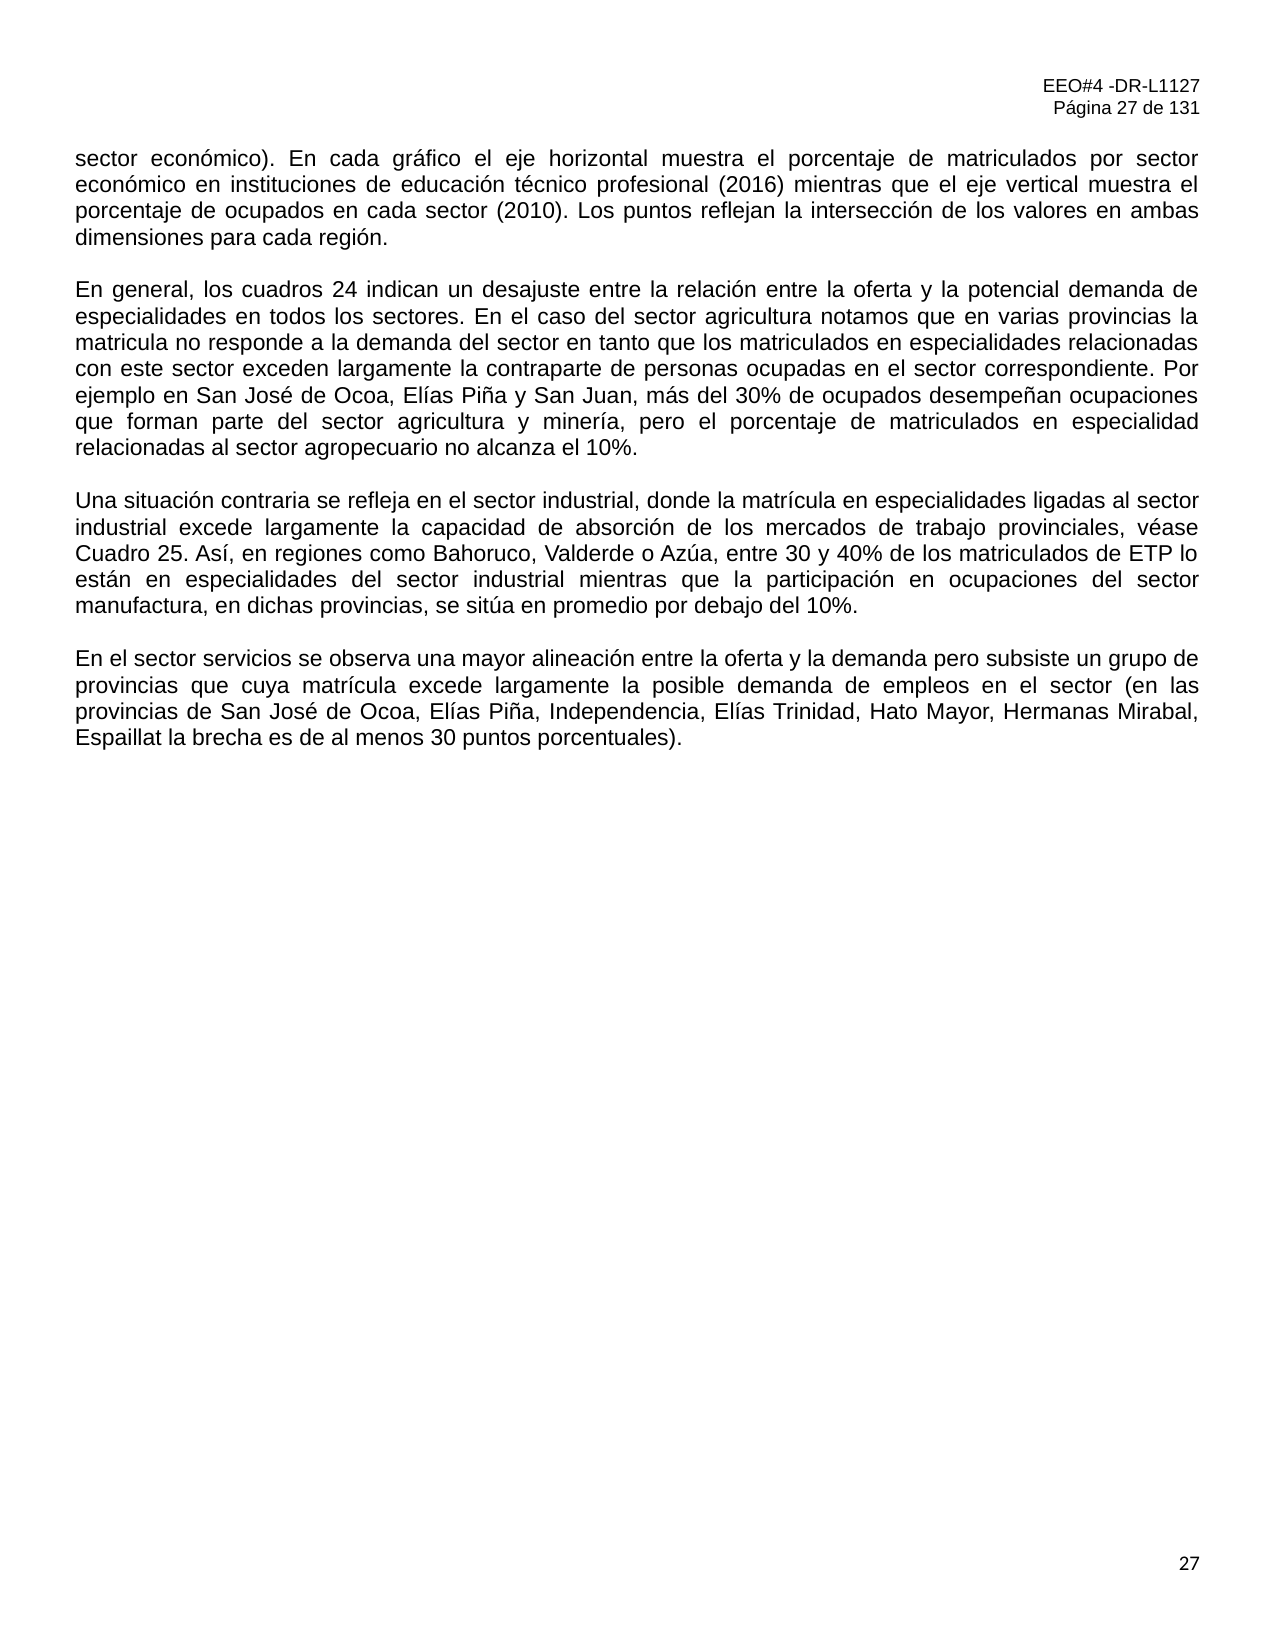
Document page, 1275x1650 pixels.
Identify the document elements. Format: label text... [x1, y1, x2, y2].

text Una situación contraria se refleja en el sector industrial, donde la matrícula en especialidades ligadas al sector industrial excede largamente la capacidad de absorción de los mercados de trabajo provinciales, véase Cuadro 25. Así, en regiones como Bahoruco, Valderde o Azúa, entre 30 y 40% de los matriculados de ETP lo están en especialidades del sector industrial mientras que la participación en ocupaciones del sector manufactura, en dichas provincias, se sitúa en promedio por debajo del 10%. [75, 487, 1200, 619]
text En el sector servicios se observa una mayor alineación entre la oferta y la demanda pero subsiste un grupo de provincias que cuya matrícula excede largamente la posible demanda de empleos en el sector (en las provincias de San José de Ocoa, Elías Piña, Independencia, Elías Trinidad, Hato Mayor, Hermanas Mirabal, Espaillat la brecha es de al menos 30 puntos porcentuales). [75, 645, 1200, 751]
text En general, los cuadros 24 indican un desajuste entre la relación entre la oferta y la potencial demanda de especialidades en todos los sectores. En el caso del sector agricultura notamos que en varias provincias la matricula no responde a la demanda del sector en tanto que los matriculados en especialidades relacionadas con este sector exceden largamente la contraparte de personas ocupadas en el sector correspondiente. Por ejemplo en San José de Ocoa, Elías Piña y San Juan, más del 30% de ocupados desempeñan ocupaciones que forman parte del sector agricultura y minería, pero el porcentaje de matriculados en especialidad relacionadas al sector agropecuario no alcanza el 10%. [75, 276, 1200, 461]
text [75, 144, 1200, 250]
